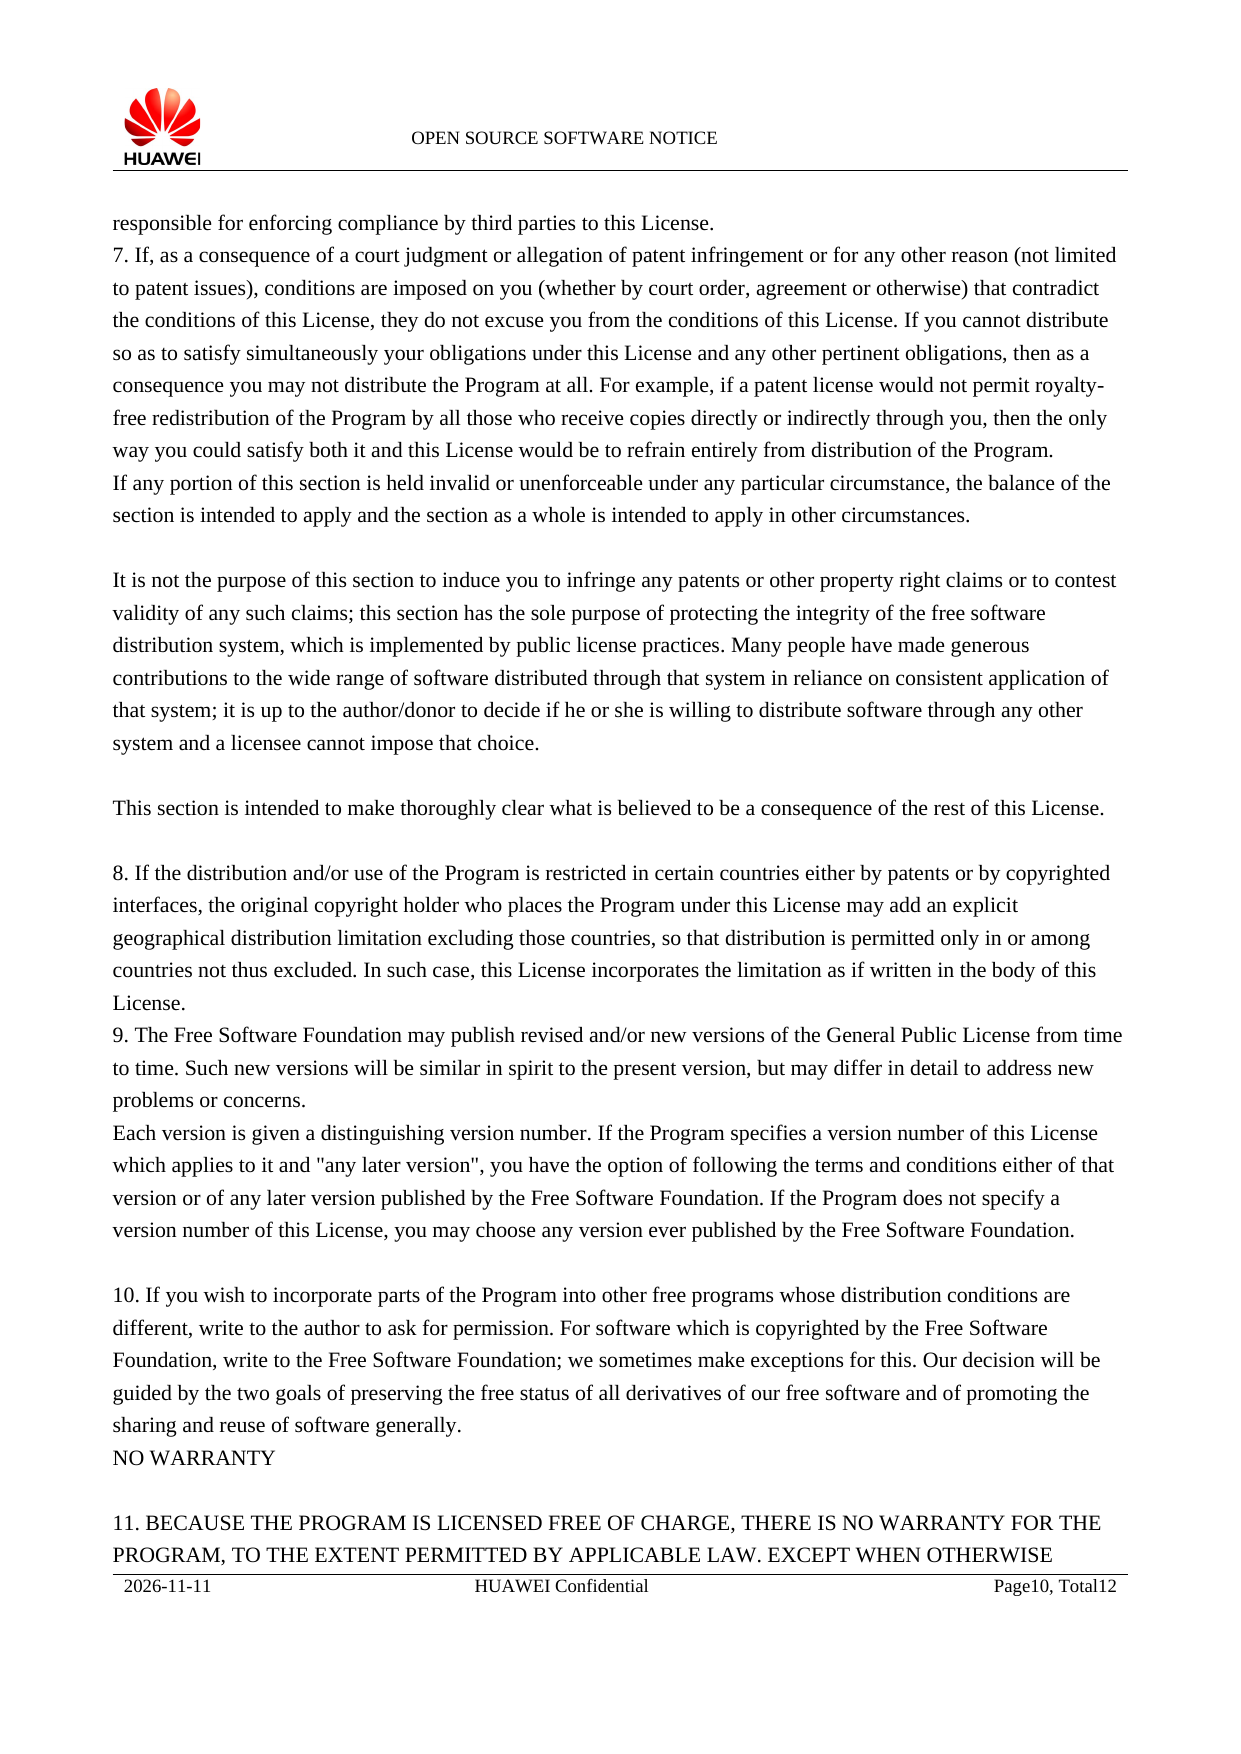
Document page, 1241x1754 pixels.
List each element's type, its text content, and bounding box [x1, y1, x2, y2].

picture [124, 88, 201, 165]
